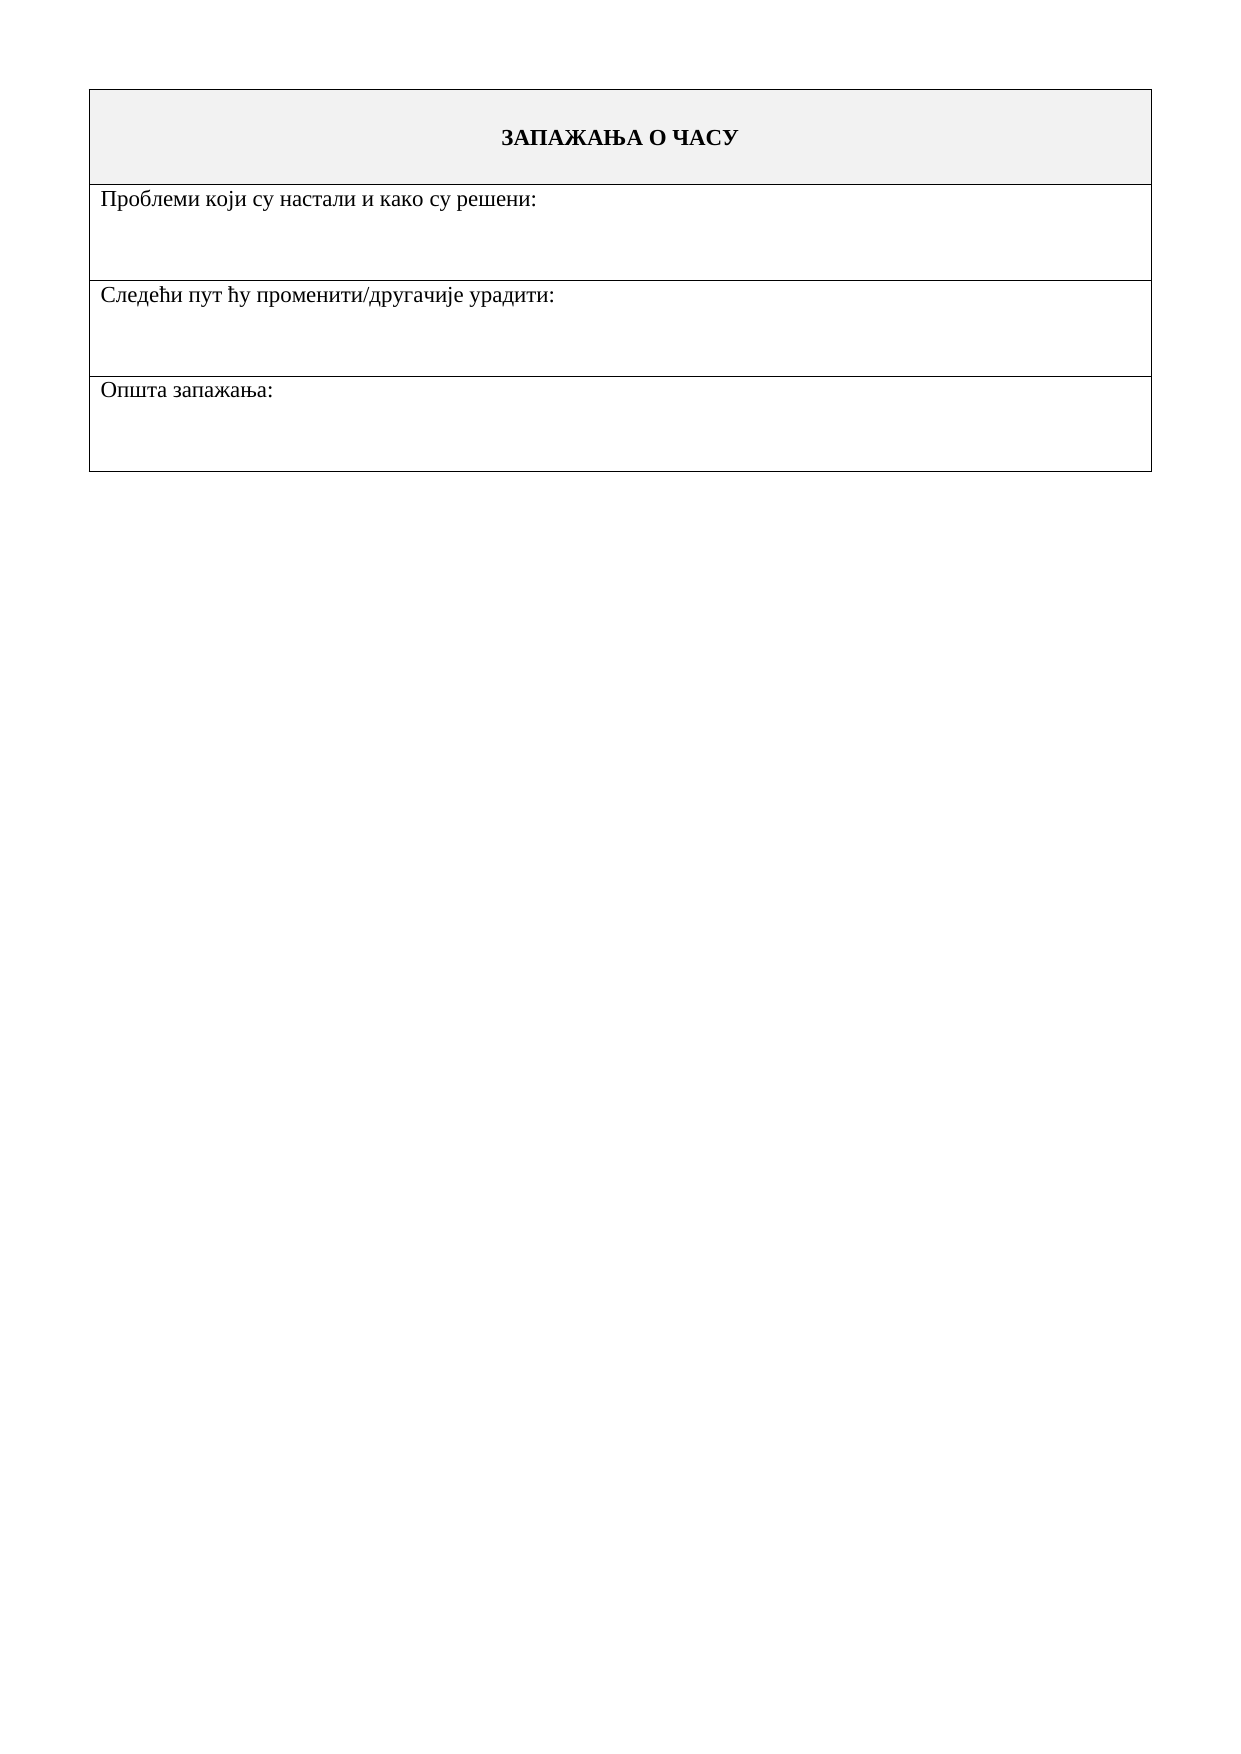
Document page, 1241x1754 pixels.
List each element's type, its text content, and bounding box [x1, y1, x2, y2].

table_cell ЗАПАЖАЊА О ЧАСУ [90, 90, 1151, 184]
table_cell Општа запажања: [90, 377, 1151, 471]
table_cell Следећи пут ћу променити/другачије урадити: [90, 281, 1151, 376]
table_cell Проблеми који су настали и како су решени: [90, 185, 1151, 280]
